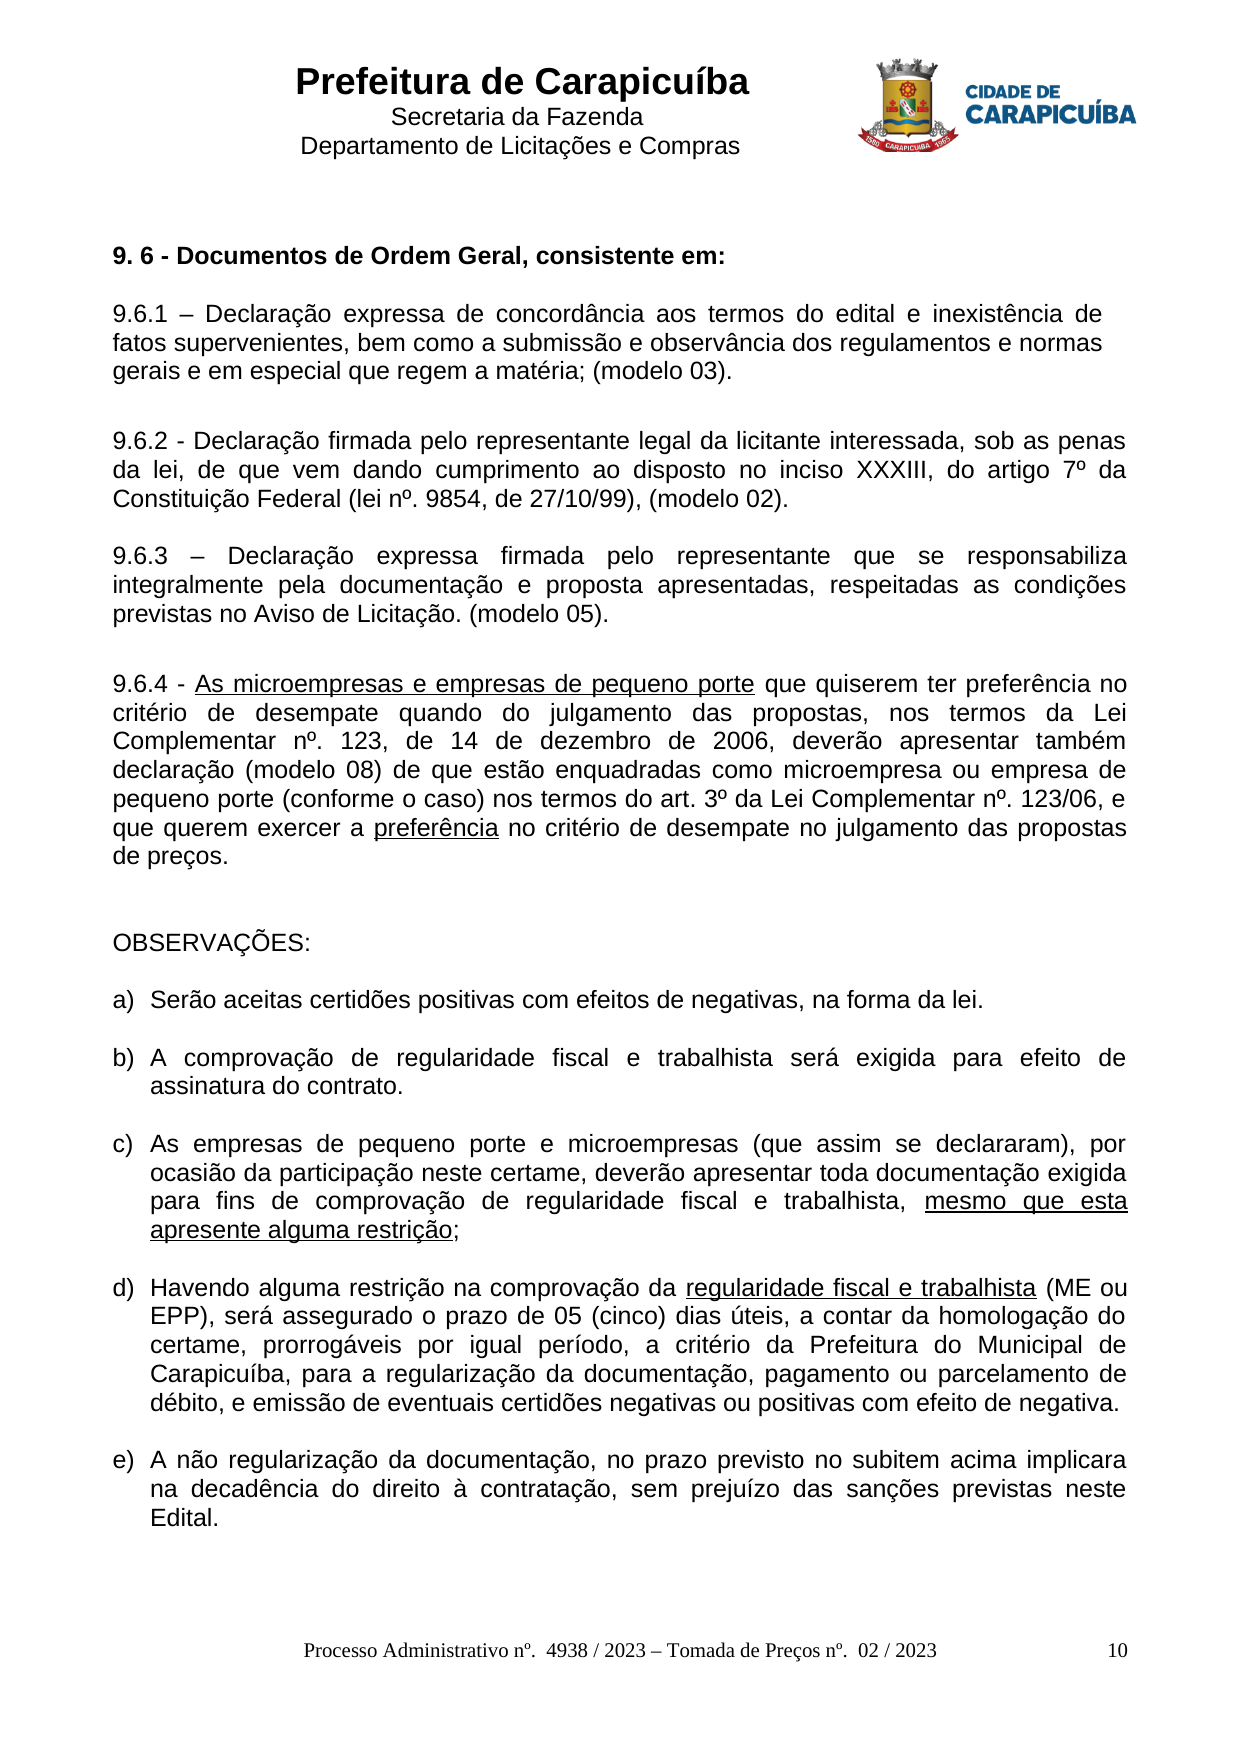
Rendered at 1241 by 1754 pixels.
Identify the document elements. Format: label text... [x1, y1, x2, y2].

list As empresas de pequeno porte e microempresas (que assim se declararam), por ocasião da participação neste certame, deverão apresentar toda documentação exigida para fins de comprovação de regularidade fiscal e trabalhista, mesmo que esta apresente alguma restrição; [112, 1129, 1128, 1244]
text 9.6.3 – Declaração expressa firmada pelo representante que se responsabiliza integralmente pela documentação e proposta apresentadas, respeitadas as condições previstas no Aviso de Licitação. (modelo 05). [112, 541, 1128, 627]
text OBSERVAÇÕES: [112, 927, 1128, 956]
list Serão aceitas certidões positivas com efeitos de negativas, na forma da lei. [112, 985, 1128, 1014]
text 9.6.2 - Declaração firmada pelo representante legal da licitante interessada, sob as penas da lei, de que vem dando cumprimento ao disposto no inciso XXXIII, do artigo 7º da Constituição Federal (lei nº. 9854, de 27/10/99), (modelo 02). [112, 426, 1128, 512]
picture [857, 57, 1139, 152]
list Havendo alguma restrição na comprovação da regularidade fiscal e trabalhista (ME ou EPP), será assegurado o prazo de 05 (cinco) dias úteis, a contar da homologação do certame, prorrogáveis por igual período, a critério da Prefeitura do Municipal de Carapicuíba, para a regularização da documentação, pagamento ou parcelamento de débito, e emissão de eventuais certidões negativas ou positivas com efeito de negativa. [112, 1272, 1128, 1416]
text 9.6.4 - As microempresas e empresas de pequeno porte que quiserem ter preferência no critério de desempate quando do julgamento das propostas, nos termos da Lei Complementar nº. 123, de 14 de dezembro de 2006, deverão apresentar também declaração (modelo 08) de que estão enquadradas como microempresa ou empresa de pequeno porte (conforme o caso) nos termos do art. 3º da Lei Complementar nº. 123/06, e que querem exercer a preferência no critério de desempate no julgamento das propostas de preços. [112, 669, 1128, 870]
text 9.6.1 – Declaração expressa de concordância aos termos do edital e inexistência de fatos supervenientes, bem como a submissão e observância dos regulamentos e normas gerais e em especial que regem a matéria; (modelo 03). [112, 299, 1104, 385]
list A não regularização da documentação, no prazo previsto no subitem acima implicara na decadência do direito à contratação, sem prejuízo das sanções previstas neste Edital. [112, 1445, 1128, 1531]
text 9. 6 - Documentos de Ordem Geral, consistente em: [112, 241, 1128, 270]
list A comprovação de regularidade fiscal e trabalhista será exigida para efeito de assinatura do contrato. [112, 1042, 1128, 1100]
